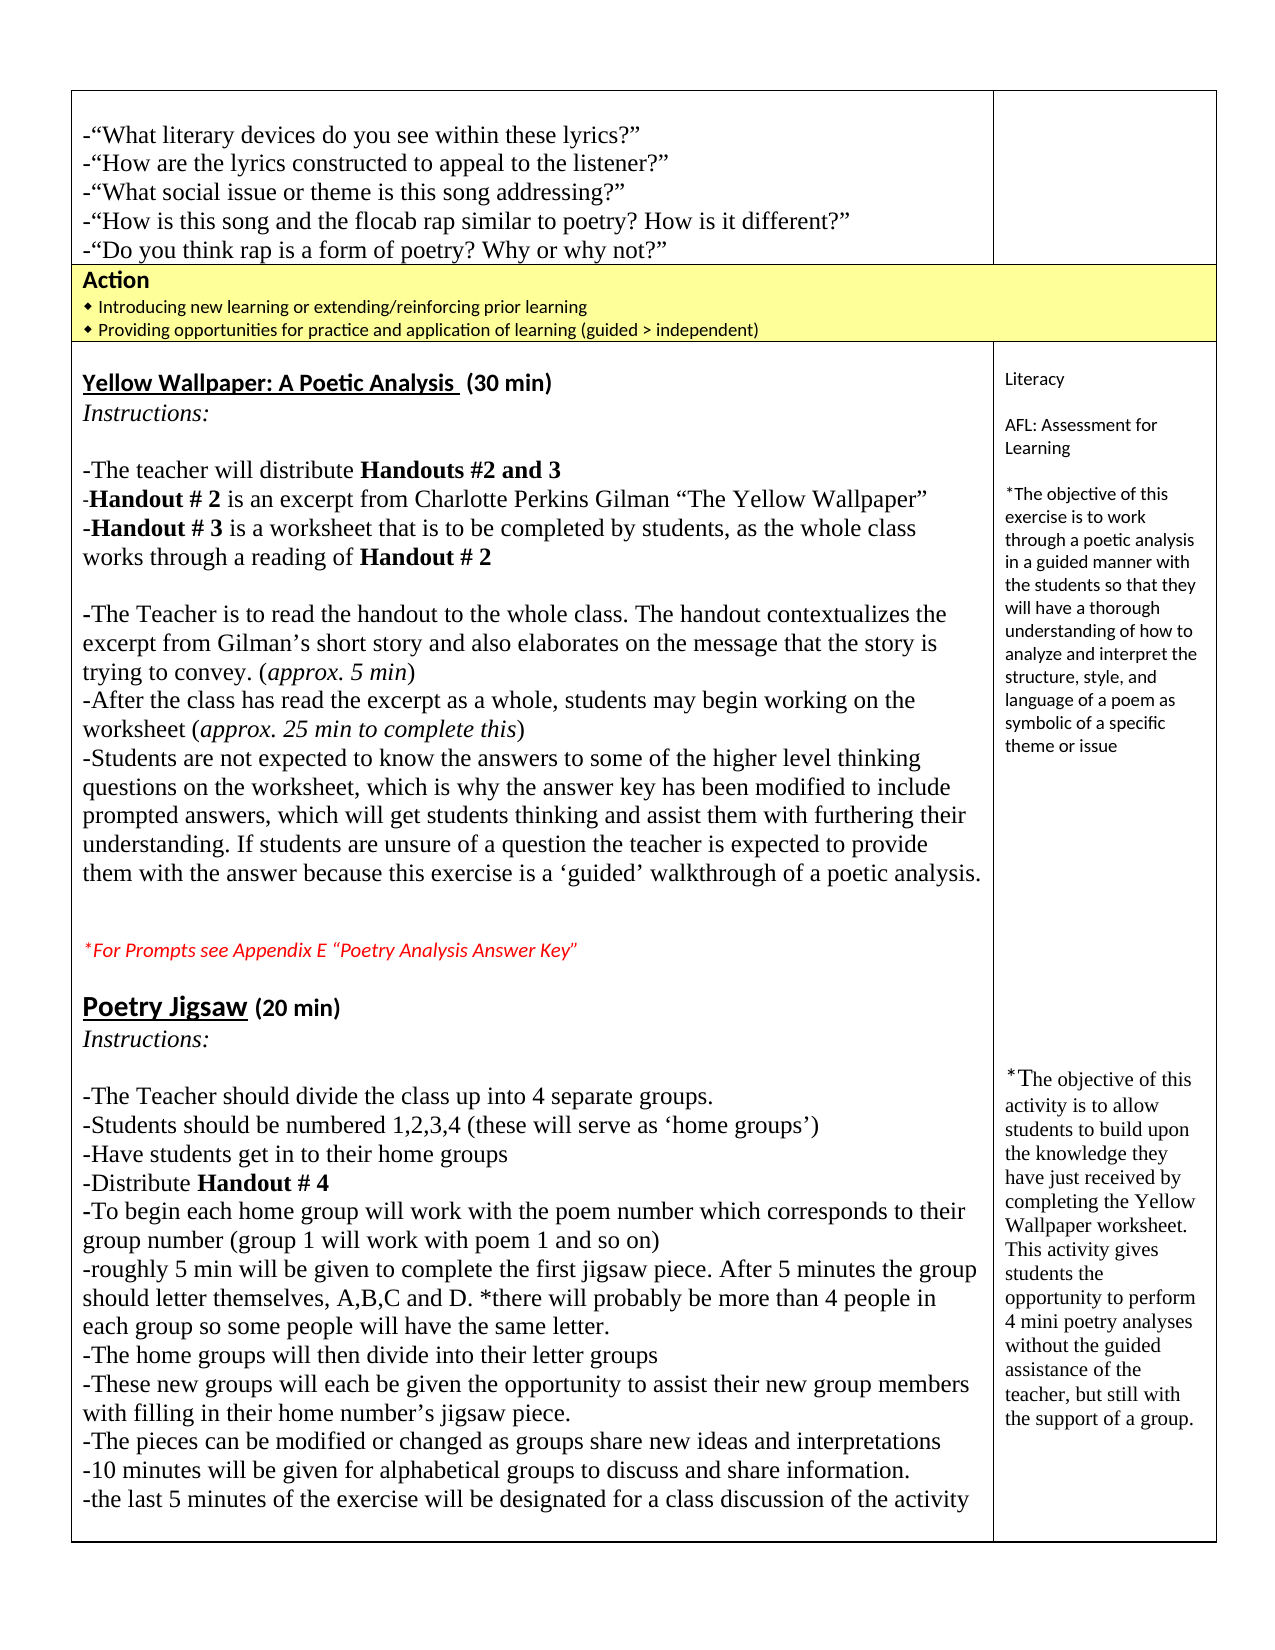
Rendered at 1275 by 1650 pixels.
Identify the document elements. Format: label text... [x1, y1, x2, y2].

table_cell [994, 91, 1216, 263]
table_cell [994, 342, 1216, 1541]
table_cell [72, 91, 993, 263]
table_cell Action Introducing new learning or extending/reinforcing prior learning Providing opportunities for practice and application of learning (guided > independent) [72, 265, 1216, 341]
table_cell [72, 342, 993, 1541]
